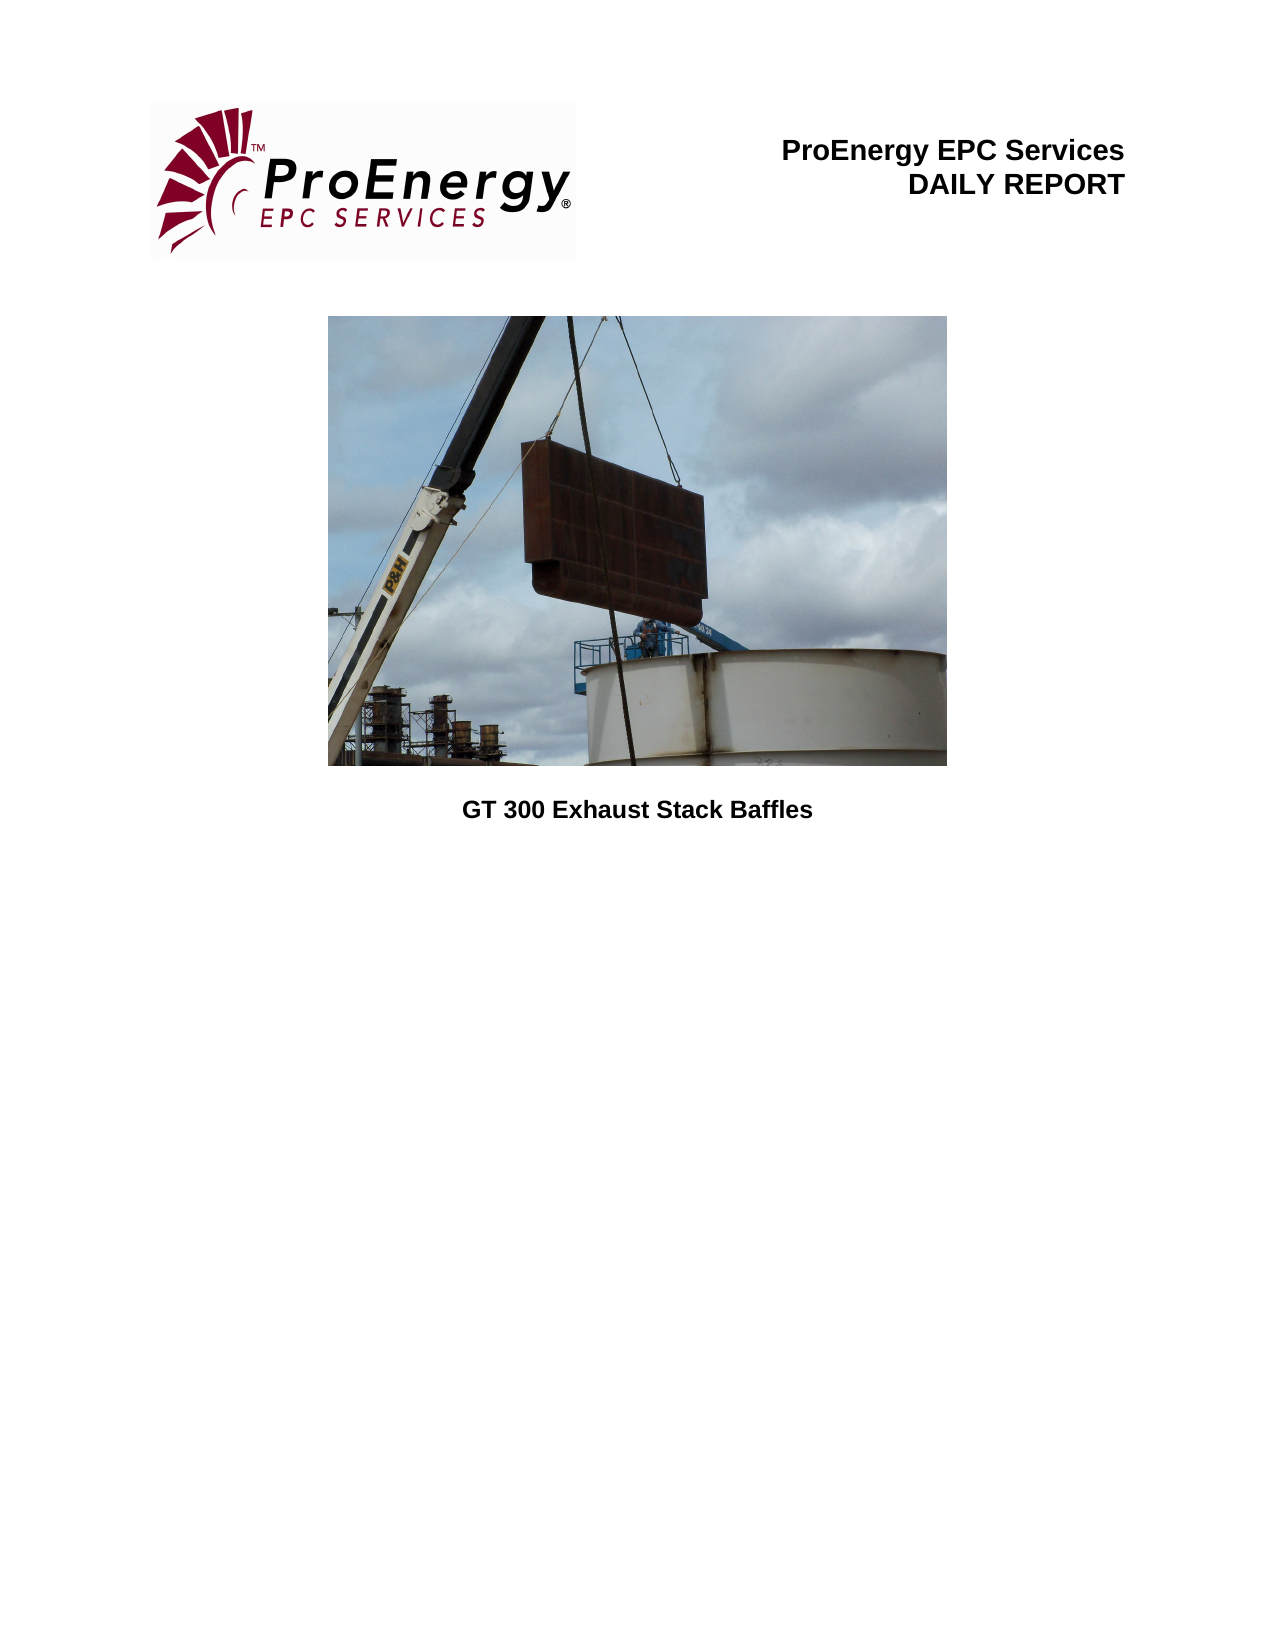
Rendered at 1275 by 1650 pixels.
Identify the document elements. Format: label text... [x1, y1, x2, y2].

text GT 300 Exhaust Stack Baffles [150, 795, 1125, 823]
picture [150, 103, 577, 259]
picture [328, 316, 947, 766]
